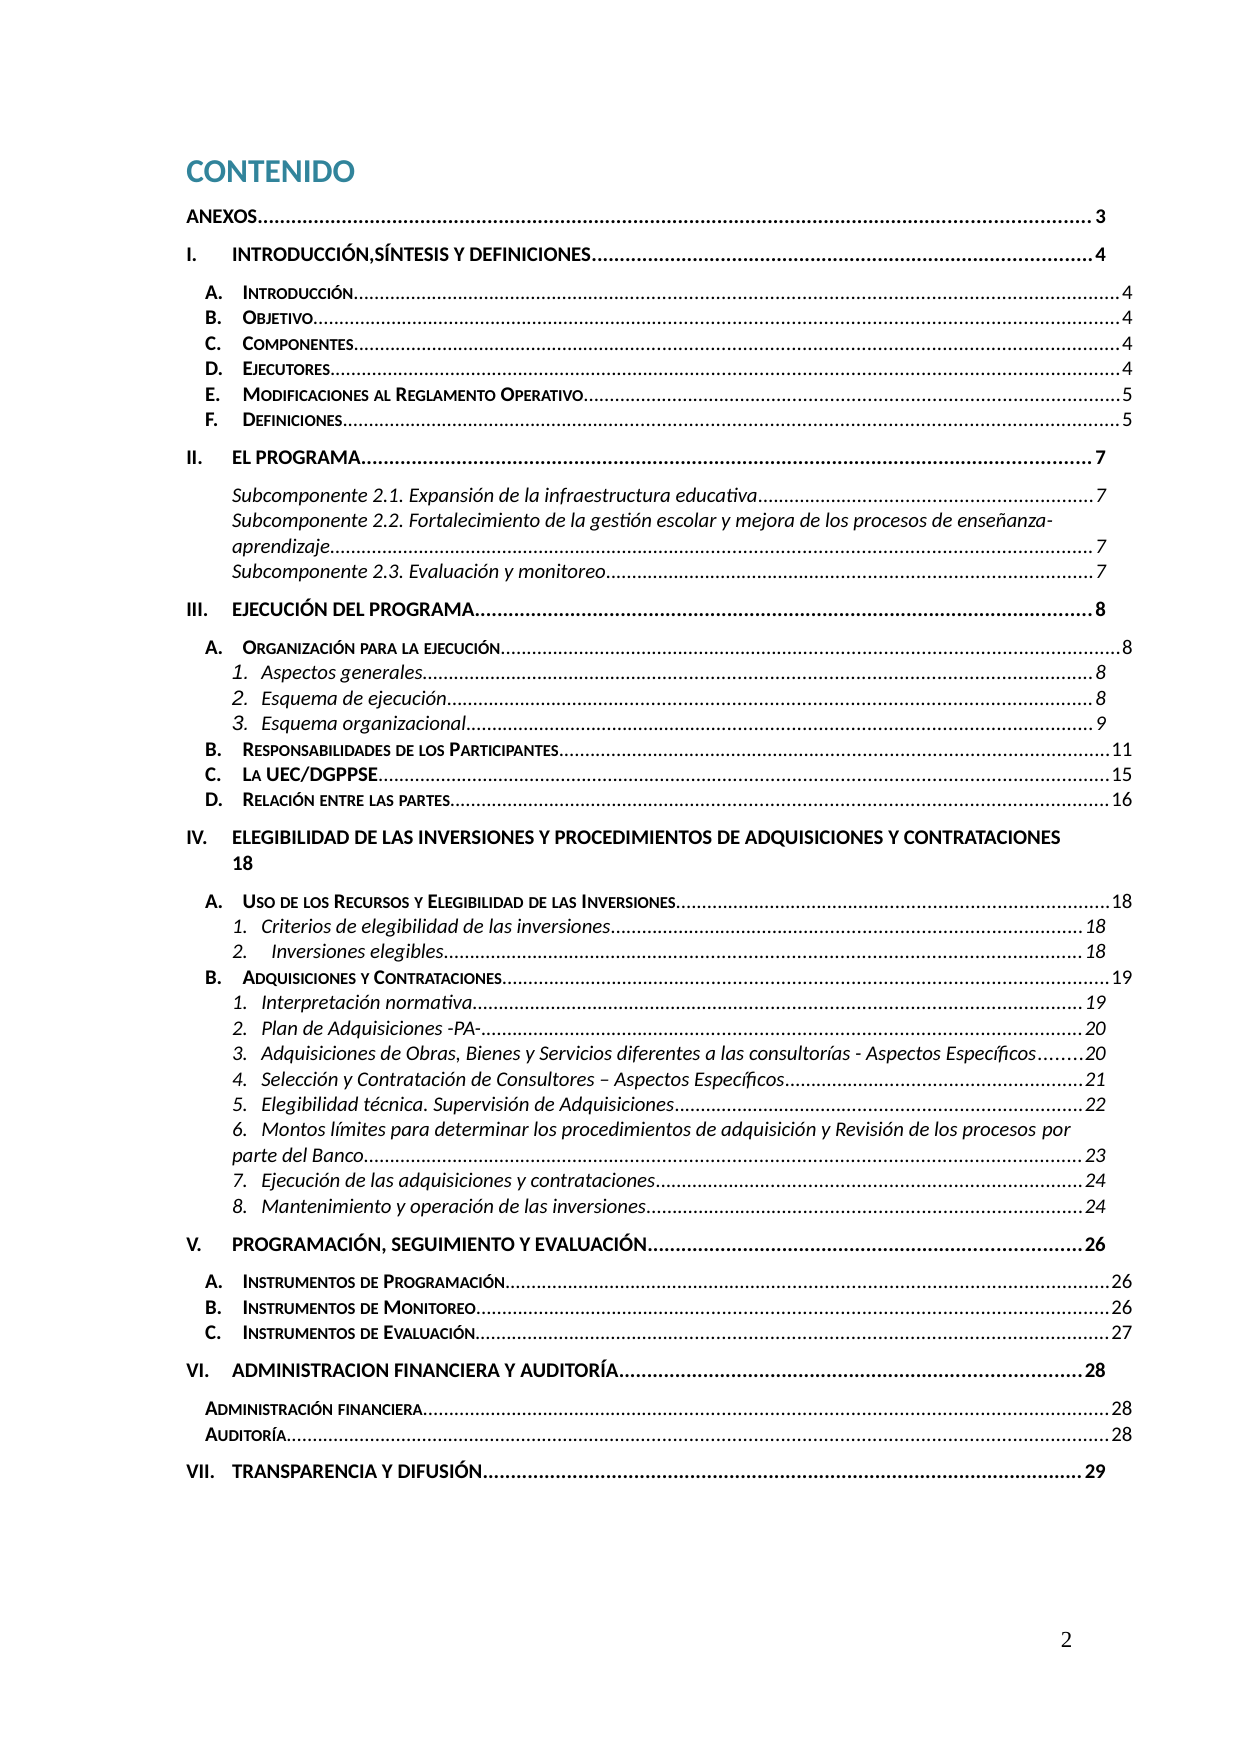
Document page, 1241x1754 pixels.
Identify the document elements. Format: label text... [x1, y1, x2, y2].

text Auditoría 28 [205, 1421, 1072, 1446]
text A. Uso de los Recursos y Elegibilidad de las Inversiones 18 [205, 888, 1072, 913]
text 2. Plan de Adquisiciones -PA- 20 [232, 1015, 1072, 1040]
text D. Relación entre las partes 16 [205, 787, 1072, 812]
text A. Introducción 4 [205, 279, 1072, 304]
text 1. Criterios de elegibilidad de las inversiones 18 [232, 913, 1072, 939]
text 4. Selección y Contratación de Consultores – Aspectos Específicos 21 [232, 1066, 1072, 1091]
text F. Definiciones 5 [205, 406, 1072, 432]
text CONTENIDO [186, 150, 1072, 191]
text Subcomponente 2.1. Expansión de la infraestructura educativa 7 [232, 482, 1072, 507]
text 1. Aspectos generales 8 [232, 659, 1072, 685]
text B. Adquisiciones y Contrataciones 19 [205, 964, 1072, 989]
text C. Componentes 4 [205, 330, 1072, 355]
text Subcomponente 2.3. Evaluación y monitoreo 7 [232, 558, 1072, 584]
text D. Ejecutores 4 [205, 355, 1072, 381]
text 6. Montos límites para determinar los procedimientos de adquisición y Revisión de los procesos por parte del Banco 23 [232, 1117, 1072, 1167]
text VI. ADMINISTRACION FINANCIERA Y AUDITORÍA 28 [186, 1357, 1072, 1383]
text 3. Adquisiciones de Obras, Bienes y Servicios diferentes a las consultorías - Aspectos Específicos 20 [232, 1040, 1072, 1066]
text III. EJECUCIÓN DEL PROGRAMA 8 [186, 596, 1072, 622]
text C. La UEC/DGPPSE 15 [205, 761, 1072, 787]
text A. Organización para la ejecución 8 [205, 634, 1072, 659]
text ANEXOS 3 [186, 203, 1072, 229]
text V. PROGRAMACIÓN, SEGUIMIENTO Y EVALUACIÓN 26 [186, 1231, 1072, 1256]
text 8. Mantenimiento y operación de las inversiones 24 [232, 1193, 1072, 1218]
text II. EL PROGRAMA 7 [186, 444, 1072, 469]
text VII. TRANSPARENCIA Y DIFUSIÓN 29 [186, 1459, 1072, 1484]
text Subcomponente 2.2. Fortalecimiento de la gestión escolar y mejora de los procesos de enseñanza-aprendizaje 7 [232, 507, 1072, 558]
text 1. Interpretación normativa 19 [232, 989, 1072, 1015]
text B. Responsabilidades de los Participantes 11 [205, 736, 1072, 761]
text 3. Esquema organizacional 9 [232, 710, 1072, 736]
text 5. Elegibilidad técnica. Supervisión de Adquisiciones 22 [232, 1091, 1072, 1117]
text A. Instrumentos de Programación 26 [205, 1269, 1072, 1294]
text 2. Inversiones elegibles 18 [232, 939, 1072, 964]
text 7. Ejecución de las adquisiciones y contrataciones 24 [232, 1167, 1072, 1193]
text B. Instrumentos de Monitoreo 26 [205, 1294, 1072, 1319]
text IV. ELEGIBILIDAD DE LAS INVERSIONES Y PROCEDIMIENTOS DE ADQUISICIONES Y CONTRATACIONES 18 [186, 824, 1072, 875]
text C. Instrumentos de Evaluación 27 [205, 1319, 1072, 1345]
text B. Objetivo 4 [205, 304, 1072, 330]
text E. Modificaciones al Reglamento Operativo 5 [205, 381, 1072, 406]
text 2. Esquema de ejecución 8 [232, 685, 1072, 710]
text Administración financiera 28 [205, 1395, 1072, 1421]
text I. INTRODUCCIÓN,SÍNTESIS Y DEFINICIONES 4 [186, 241, 1072, 267]
